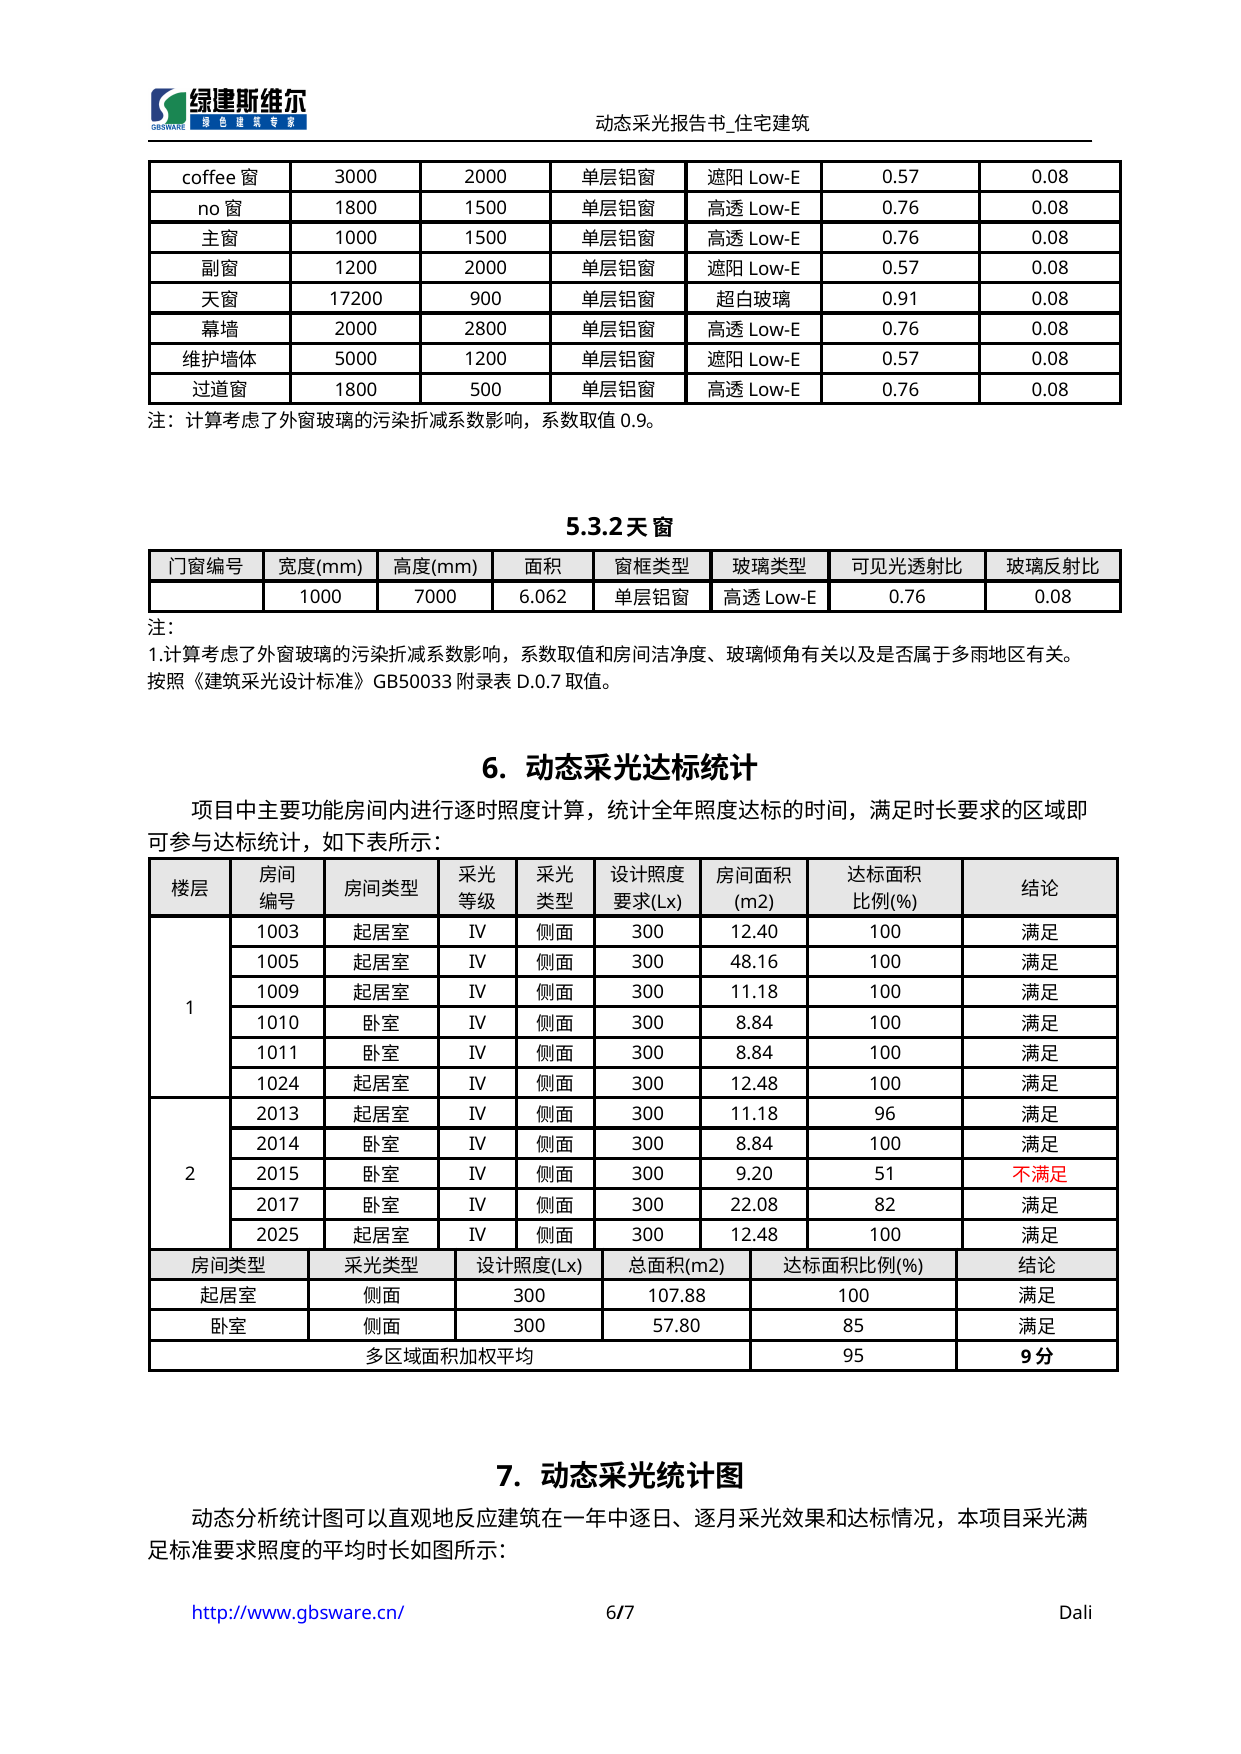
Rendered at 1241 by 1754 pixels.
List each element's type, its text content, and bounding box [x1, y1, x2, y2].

table_cell 300 [596, 918, 699, 944]
table_cell IV [440, 1039, 515, 1066]
table_cell 300 [596, 1099, 699, 1126]
table_cell 单层铝窗 [552, 224, 684, 251]
table_cell 卧室 [151, 1311, 307, 1339]
table_header 宽度(mm) [265, 552, 376, 579]
table_cell 满足 [964, 1069, 1116, 1096]
table_cell 85 [752, 1311, 955, 1339]
table_cell 1003 [232, 918, 323, 944]
table_cell 900 [422, 284, 549, 311]
table_cell 48.16 [702, 948, 806, 975]
table_header 房间类型 [326, 860, 437, 914]
table_cell 单层铝窗 [552, 345, 684, 372]
table_cell IV [440, 1221, 515, 1248]
table_cell 100 [809, 1069, 961, 1096]
table_cell 1010 [232, 1008, 323, 1036]
table_cell 2000 [292, 315, 419, 342]
table_cell 1500 [422, 193, 549, 220]
table_header 玻璃反射比 [987, 552, 1119, 579]
table_cell 起居室 [326, 1069, 437, 1096]
table_cell 82 [809, 1190, 961, 1217]
picture [147, 88, 308, 131]
table_cell 幕墙 [151, 315, 289, 342]
table_cell IV [440, 948, 515, 975]
table_cell 300 [596, 1039, 699, 1066]
subtitle 动态采光统计图 [148, 1452, 1092, 1495]
table_cell [151, 583, 262, 609]
table_cell 采光类型 [310, 1251, 454, 1278]
table_cell 天窗 [151, 284, 289, 311]
table_cell 5000 [292, 345, 419, 372]
table_header 可见光透射比 [831, 552, 984, 579]
table_cell 1200 [292, 254, 419, 281]
table_cell 满足 [964, 1221, 1116, 1248]
table_cell 2000 [422, 163, 549, 190]
table_cell 侧面 [518, 978, 593, 1005]
table_cell 0.57 [823, 345, 978, 372]
text 项目中主要功能房间内进行逐时照度计算，统计全年照度达标的时间，满足时长要求的区域即可参与达标统计，如下表所示： [148, 793, 1092, 857]
table_cell 1800 [292, 375, 419, 402]
table_cell 0.08 [981, 284, 1119, 311]
table_cell 起居室 [326, 948, 437, 975]
table_cell 卧室 [326, 1130, 437, 1157]
table_cell 8.84 [702, 1130, 806, 1157]
table_cell 单层铝窗 [552, 193, 684, 220]
table_cell 设计照度(Lx) [457, 1251, 601, 1278]
table_cell 100 [809, 1130, 961, 1157]
table_cell 1024 [232, 1069, 323, 1096]
text 1.计算考虑了外窗玻璃的污染折减系数影响，系数取值和房间洁净度、玻璃倾角有关以及是否属于多雨地区有关。按照《建筑采光设计标准》GB50033附录表D.0.7取值。 [148, 640, 1092, 694]
table_cell 300 [596, 1069, 699, 1096]
table_cell 1000 [265, 583, 376, 609]
table_cell 7000 [379, 583, 491, 609]
table_cell 100 [809, 1008, 961, 1036]
table_cell 300 [596, 1190, 699, 1217]
table_header 面积 [494, 552, 592, 579]
table_cell 2025 [232, 1221, 323, 1248]
table_cell 侧面 [518, 1069, 593, 1096]
table_header 玻璃类型 [713, 552, 827, 579]
table_cell 0.08 [981, 315, 1119, 342]
table_header 房间 编号 [232, 860, 323, 914]
table_cell 2014 [232, 1130, 323, 1157]
table_cell 6.062 [494, 583, 592, 609]
table_cell 多区域面积加权平均 [151, 1342, 749, 1369]
table_cell 2015 [232, 1160, 323, 1187]
table_cell 满足 [964, 1190, 1116, 1217]
table_cell 11.18 [702, 1099, 806, 1126]
table_cell 8.84 [702, 1039, 806, 1066]
table_cell 满足 [964, 1008, 1116, 1036]
table_cell 起居室 [326, 1099, 437, 1126]
table_cell 高透Low-E [688, 224, 820, 251]
table_cell 100 [752, 1281, 955, 1308]
table_cell 满足 [964, 918, 1116, 944]
table_cell 300 [457, 1311, 601, 1339]
table_cell 满足 [958, 1311, 1116, 1339]
table_cell 1011 [232, 1039, 323, 1066]
table_cell 副窗 [151, 254, 289, 281]
table_cell 单层铝窗 [552, 315, 684, 342]
table_header 高度(mm) [379, 552, 491, 579]
table_cell 9.20 [702, 1160, 806, 1187]
table_cell 0.08 [987, 583, 1119, 609]
table_header 门窗编号 [151, 552, 262, 579]
table_cell 1200 [422, 345, 549, 372]
table_cell IV [440, 1160, 515, 1187]
table_cell 侧面 [518, 1221, 593, 1248]
table_cell 满足 [964, 948, 1116, 975]
table_cell 2800 [422, 315, 549, 342]
table_cell 0.91 [823, 284, 978, 311]
table_cell 侧面 [518, 1099, 593, 1126]
table_cell 0.08 [981, 375, 1119, 402]
table_cell 51 [809, 1160, 961, 1187]
table_cell 0.08 [981, 163, 1119, 190]
table_cell 12.40 [702, 918, 806, 944]
table_cell 12.48 [702, 1069, 806, 1096]
table_cell 满足 [964, 978, 1116, 1005]
table_cell 满足 [964, 1130, 1116, 1157]
table_cell 侧面 [518, 1160, 593, 1187]
table_header 设计照度 要求(Lx) [596, 860, 699, 914]
table_cell 总面积(m2) [604, 1251, 749, 1278]
table_cell IV [440, 978, 515, 1005]
table_cell 100 [809, 978, 961, 1005]
table_cell 高透Low-E [713, 583, 827, 609]
table_cell 高透Low-E [688, 375, 820, 402]
table_cell 卧室 [326, 1190, 437, 1217]
subtitle 动态采光达标统计 [148, 745, 1092, 787]
table_cell IV [440, 918, 515, 944]
table_header 达标面积 比例(%) [809, 860, 961, 914]
table_cell 300 [596, 978, 699, 1005]
table_cell 起居室 [326, 918, 437, 944]
table_cell 侧面 [518, 918, 593, 944]
table_cell 0.08 [981, 345, 1119, 372]
table_cell 起居室 [326, 978, 437, 1005]
table_cell 0.57 [823, 163, 978, 190]
table_cell 96 [809, 1099, 961, 1126]
table_cell 卧室 [326, 1008, 437, 1036]
table_cell 300 [596, 1160, 699, 1187]
table_cell 0.76 [823, 375, 978, 402]
table_cell 0.76 [823, 315, 978, 342]
table_cell 2 [151, 1099, 229, 1248]
table_cell no窗 [151, 193, 289, 220]
table_cell 侧面 [310, 1311, 454, 1339]
table_cell 0.57 [823, 254, 978, 281]
table_cell 0.08 [981, 193, 1119, 220]
table_cell 单层铝窗 [552, 284, 684, 311]
table_cell 侧面 [518, 1130, 593, 1157]
table_cell 侧面 [518, 1190, 593, 1217]
table_cell 8.84 [702, 1008, 806, 1036]
table_cell 2000 [422, 254, 549, 281]
table_cell 单层铝窗 [552, 254, 684, 281]
table_cell 结论 [958, 1251, 1116, 1278]
table_cell IV [440, 1130, 515, 1157]
table_cell 100 [809, 1221, 961, 1248]
table_cell 单层铝窗 [595, 583, 709, 609]
table_cell 0.08 [981, 254, 1119, 281]
table_cell 卧室 [326, 1039, 437, 1066]
table_cell 1000 [292, 224, 419, 251]
table_cell 超白玻璃 [688, 284, 820, 311]
table_cell 0.76 [823, 224, 978, 251]
table_cell 2017 [232, 1190, 323, 1217]
subtitle 天 窗 [148, 509, 1092, 543]
table_cell 100 [809, 1039, 961, 1066]
table_header 采光 等级 [440, 860, 515, 914]
table_cell IV [440, 1069, 515, 1096]
table_cell 侧面 [518, 948, 593, 975]
table_header 楼层 [151, 860, 229, 914]
table_cell 1800 [292, 193, 419, 220]
table_cell 300 [596, 948, 699, 975]
table_cell 侧面 [310, 1281, 454, 1308]
table_cell 维护墙体 [151, 345, 289, 372]
table_cell 起居室 [326, 1221, 437, 1248]
table_cell 起居室 [151, 1281, 307, 1308]
table_cell 侧面 [518, 1008, 593, 1036]
table_header 窗框类型 [595, 552, 709, 579]
table_cell 300 [457, 1281, 601, 1308]
table_cell 95 [752, 1342, 955, 1369]
table_cell 遮阳Low-E [688, 163, 820, 190]
table_cell 遮阳Low-E [688, 345, 820, 372]
table_cell 0.76 [823, 193, 978, 220]
table_cell 100 [809, 948, 961, 975]
table_cell coffee窗 [151, 163, 289, 190]
table_cell 300 [596, 1221, 699, 1248]
table_cell 侧面 [518, 1039, 593, 1066]
table_cell 12.48 [702, 1221, 806, 1248]
table_cell 22.08 [702, 1190, 806, 1217]
table_cell 2013 [232, 1099, 323, 1126]
table_header 采光 类型 [518, 860, 593, 914]
table_cell 达标面积比例(%) [752, 1251, 955, 1278]
text 动态分析统计图可以直观地反应建筑在一年中逐日、逐月采光效果和达标情况，本项目采光满足标准要求照度的平均时长如图所示： [148, 1501, 1092, 1564]
table_cell 0.76 [831, 583, 984, 609]
table_cell IV [440, 1008, 515, 1036]
table_cell 3000 [292, 163, 419, 190]
table_cell 107.88 [604, 1281, 749, 1308]
table_cell 300 [596, 1130, 699, 1157]
table_cell 57.80 [604, 1311, 749, 1339]
table_cell 300 [596, 1008, 699, 1036]
table_cell 过道窗 [151, 375, 289, 402]
table_cell 高透Low-E [688, 315, 820, 342]
table_cell 1500 [422, 224, 549, 251]
table_header 房间面积 (m2) [702, 860, 806, 914]
table_cell IV [440, 1190, 515, 1217]
table_cell 100 [809, 918, 961, 944]
table_cell 房间类型 [151, 1251, 307, 1278]
table_cell 1005 [232, 948, 323, 975]
table_cell 17200 [292, 284, 419, 311]
table_cell 满足 [958, 1281, 1116, 1308]
table_cell 满足 [964, 1039, 1116, 1066]
table_cell 0.08 [981, 224, 1119, 251]
table_cell 1009 [232, 978, 323, 1005]
text 注： [148, 613, 1092, 640]
table_header 结论 [964, 860, 1116, 914]
table_cell 单层铝窗 [552, 375, 684, 402]
text 注：计算考虑了外窗玻璃的污染折减系数影响，系数取值0.9。 [148, 405, 1092, 433]
table_cell 不满足 [964, 1160, 1116, 1187]
table_cell 9分 [958, 1342, 1116, 1369]
table_cell 满足 [964, 1099, 1116, 1126]
table_cell 遮阳Low-E [688, 254, 820, 281]
table_cell 单层铝窗 [552, 163, 684, 190]
table_cell 1 [151, 918, 229, 1096]
table_cell 卧室 [326, 1160, 437, 1187]
table_cell 主窗 [151, 224, 289, 251]
table_cell 500 [422, 375, 549, 402]
table_cell 11.18 [702, 978, 806, 1005]
table_cell IV [440, 1099, 515, 1126]
table_cell 高透Low-E [688, 193, 820, 220]
